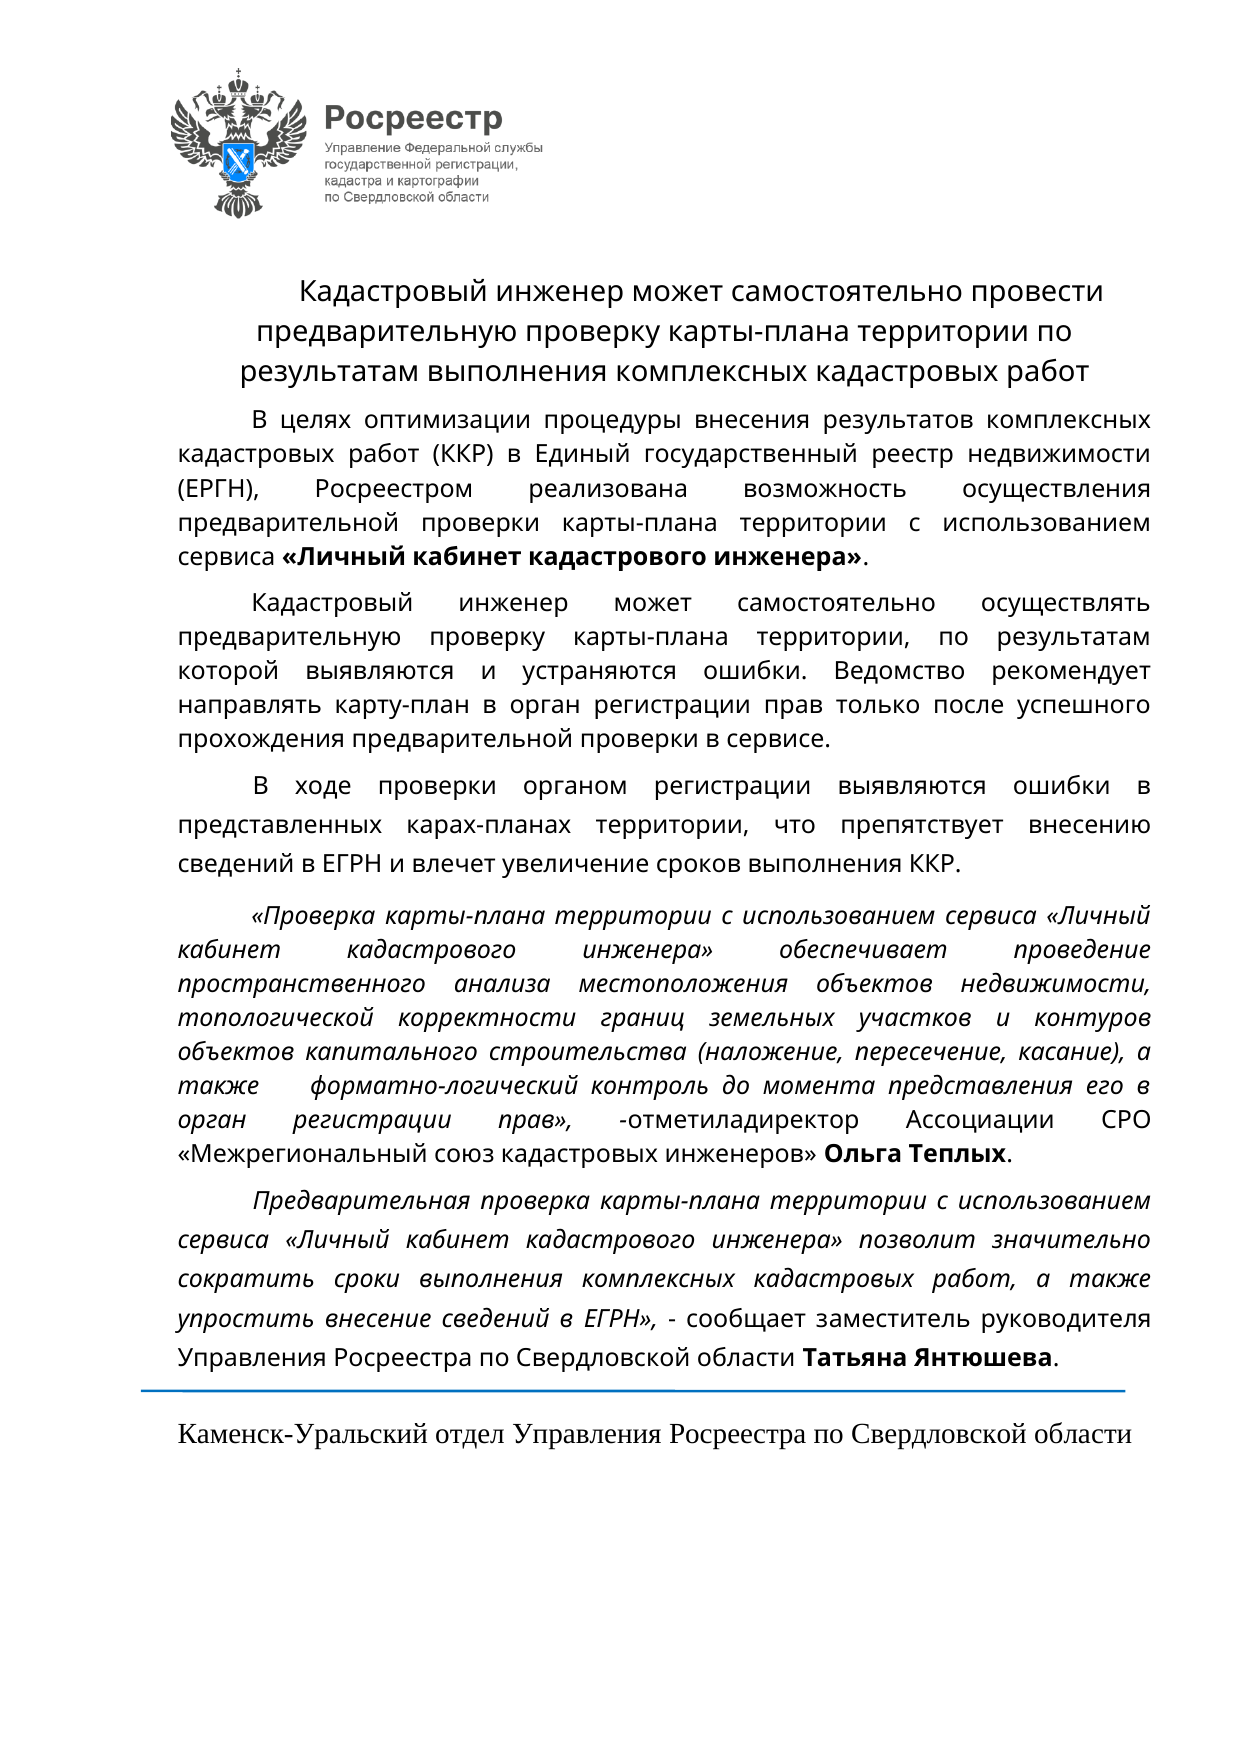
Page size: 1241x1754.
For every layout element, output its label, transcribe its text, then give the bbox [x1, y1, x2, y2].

text Каменск-Уральский отдел Управления Росреестра по Свердловской области [177, 1417, 1152, 1450]
text Кадастровый инженер может самостоятельно осуществлять предварительную проверку карты-плана территории, по результатам которой выявляются и устраняются ошибки. Ведомство рекомендует направлять карту-план в орган регистрации прав только после успешного прохождения предварительной проверки в сервисе. [177, 585, 1152, 755]
picture [171, 68, 613, 229]
text Кадастровый инженер может самостоятельно провести предварительную проверку карты-плана территории по результатам выполнения комплексных кадастровых работ [177, 271, 1152, 389]
text В целях оптимизации процедуры внесения результатов комплексных кадастровых работ (ККР) в Единый государственный реестр недвижимости (ЕРГН), Росреестром реализована возможность осуществления предварительной проверки карты-плана территории с использованием сервиса «Личный кабинет кадастрового инженера». [177, 402, 1152, 572]
text В ходе проверки органом регистрации выявляются ошибки в представленных карах-планах территории, что препятствует внесению сведений в ЕГРН и влечет увеличение сроков выполнения ККР. [177, 768, 1152, 880]
text «Проверка карты-плана территории с использованием сервиса «Личный кабинет кадастрового инженера» обеспечивает проведение пространственного анализа местоположения объектов недвижимости, топологической корректности границ земельных участков и контуров объектов капитального строительства (наложение, пересечение, касание), а также форматно-логический контроль до момента представления его в орган регистрации прав», -отметиладиректор Ассоциации СРО «Межрегиональный союз кадастровых инженеров» Ольга Теплых. [177, 898, 1152, 1170]
text Предварительная проверка карты-плана территории с использованием сервиса «Личный кабинет кадастрового инженера» позволит значительно сократить сроки выполнения комплексных кадастровых работ, а также упростить внесение сведений в ЕГРН», - сообщает заместитель руководителя Управления Росреестра по Свердловской области Татьяна Янтюшева. [177, 1183, 1152, 1373]
